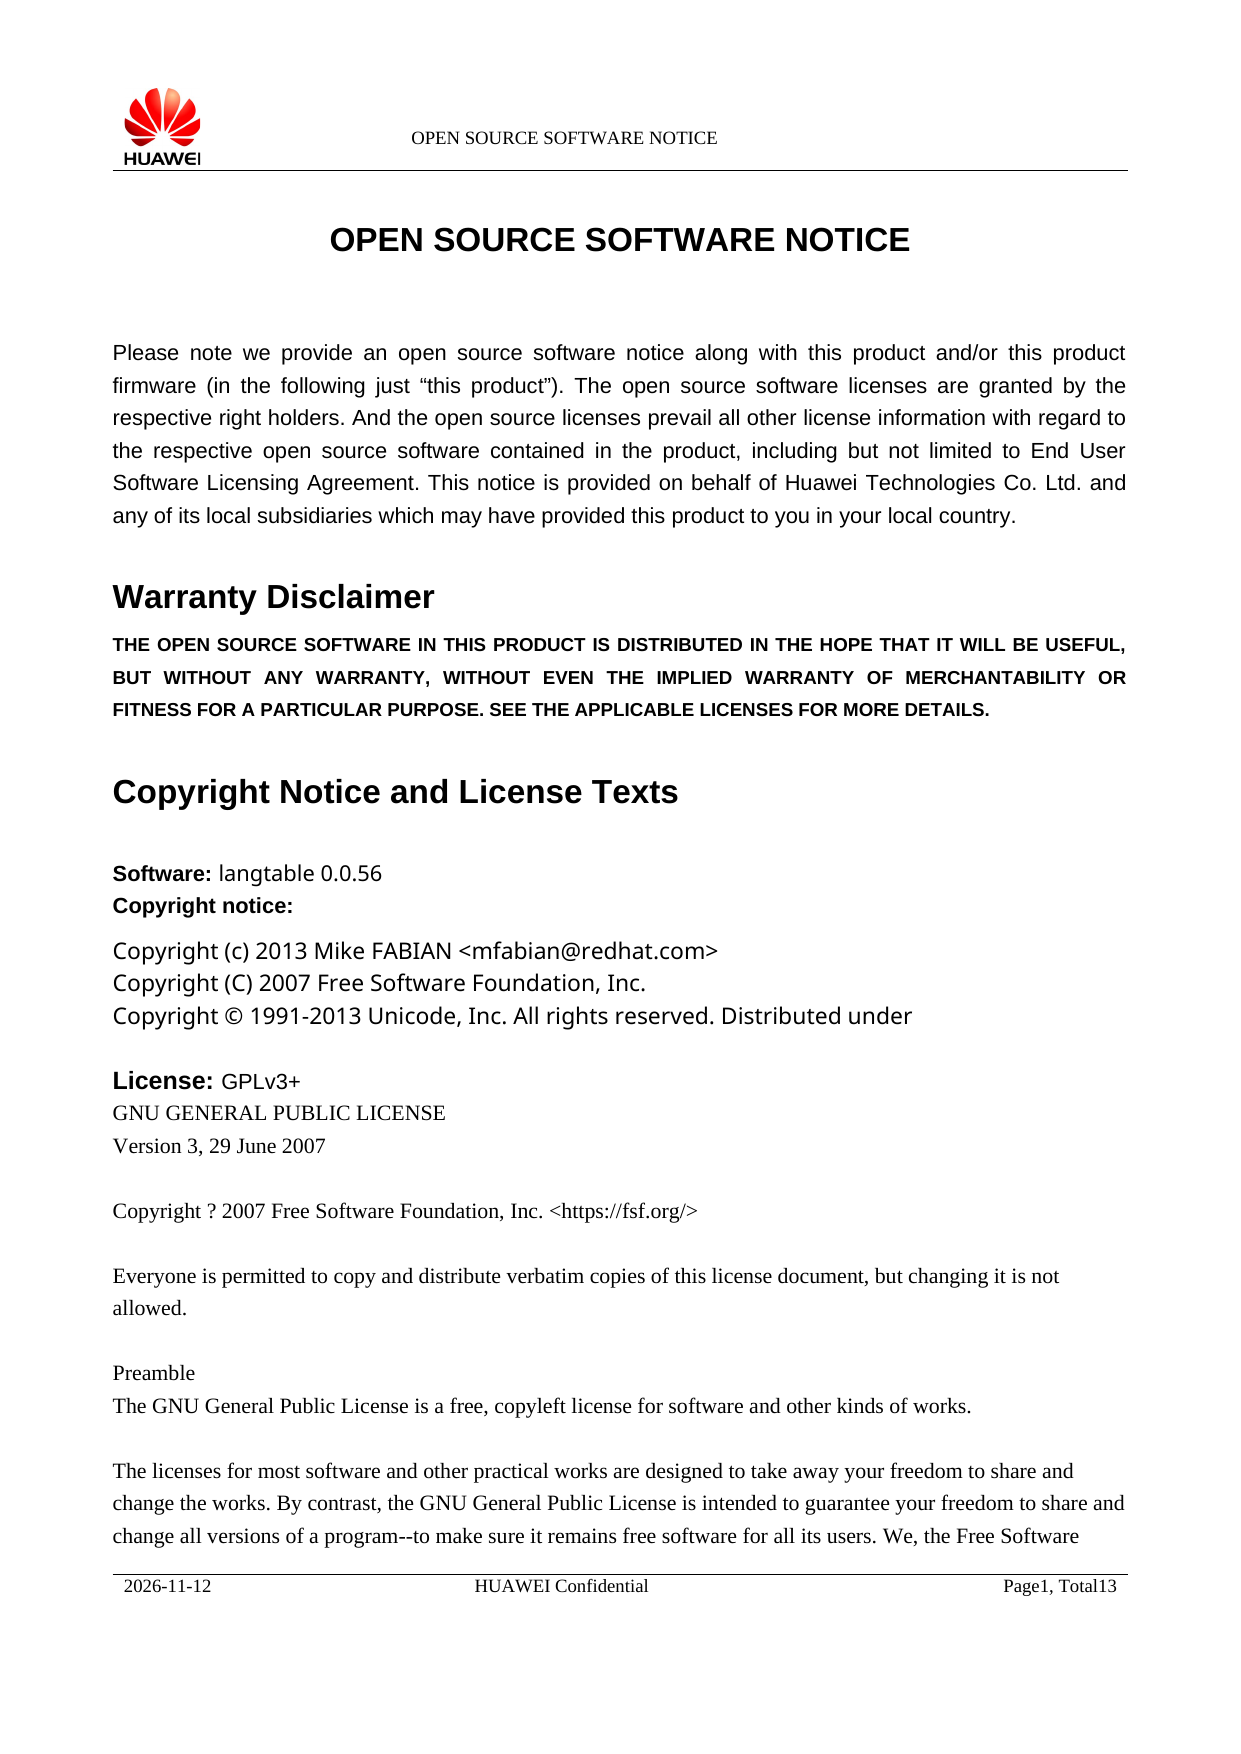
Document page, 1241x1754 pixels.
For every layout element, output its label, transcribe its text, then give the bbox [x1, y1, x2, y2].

text OPEN SOURCE SOFTWARE NOTICE [112, 206, 1128, 271]
title Software: langtable 0.0.56 [112, 856, 1128, 889]
text Copyright (c) 2013 Mike FABIAN <mfabian@redhat.com> Copyright (C) 2007 Free Software Foundation, Inc. [112, 934, 1128, 999]
text License: GPLv3+ [112, 1064, 1128, 1096]
text Warranty Disclaimer [112, 564, 1128, 629]
text Copyright Notice and License Texts [112, 759, 1128, 824]
text ﻿Copyright © 1991-2013 Unicode, Inc. All rights reserved. Distributed under [112, 999, 1128, 1064]
picture [124, 88, 201, 165]
text Please note we provide an open source software notice along with this product and/or this product firmware (in the following just “this product”). The open source software licenses are granted by the respective right holders. And the open source licenses prevail all other license information with regard to the respective open source software contained in the product, including but not limited to End User Software Licensing Agreement. This notice is provided on behalf of Huawei Technologies Co. Ltd. and any of its local subsidiaries which may have provided this product to you in your local country. [112, 336, 1128, 531]
text The open source software in this product is distributed in the hope that it will be useful, but WITHOUT ANY WARRANTY, without even the implied warranty of MERCHANTABILITY or FITNESS FOR A PARTICULAR PURPOSE. See the applicable licenses for more details. [112, 629, 1128, 726]
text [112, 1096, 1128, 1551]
text Copyright notice: [112, 889, 1128, 921]
